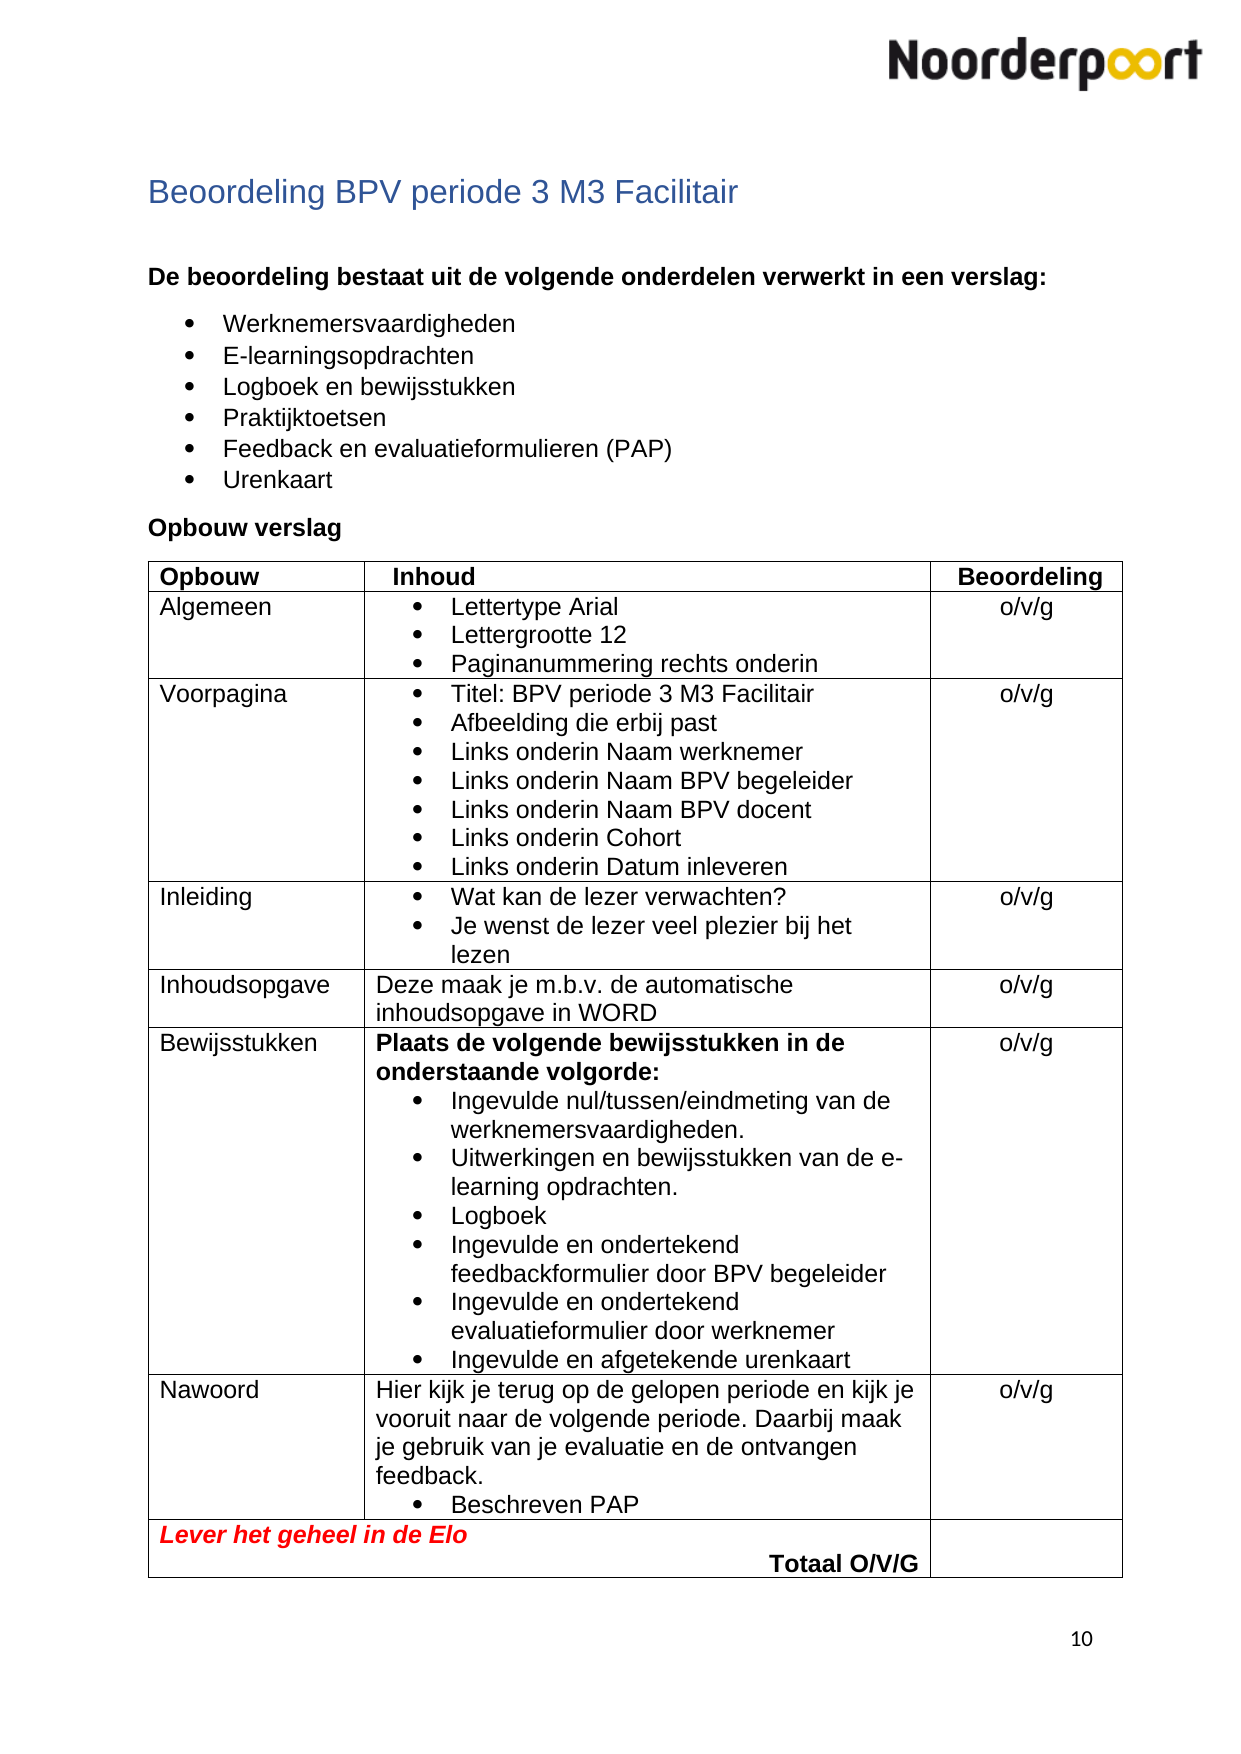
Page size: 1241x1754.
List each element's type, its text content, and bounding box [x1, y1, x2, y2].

table_cell o/v/g [931, 592, 1122, 678]
table_cell o/v/g [931, 970, 1122, 1027]
table_cell Wat kan de lezer verwachten? Je wenst de lezer veel plezier bij het lezen [365, 882, 930, 969]
table_cell Deze maak je m.b.v. de automatische inhoudsopgave in WORD [365, 970, 930, 1027]
table_header Inhoud [365, 562, 930, 591]
table_cell Inleiding [149, 882, 364, 969]
table_cell [931, 1520, 1122, 1577]
table_cell Algemeen [149, 592, 364, 678]
text De beoordeling bestaat uit de volgende onderdelen verwerkt in een verslag: [148, 262, 1093, 291]
list Logboek en bewijsstukken [185, 372, 1093, 401]
table_cell Bewijsstukken [149, 1028, 364, 1374]
table_cell o/v/g [931, 1028, 1122, 1374]
list E-learningsopdrachten [185, 341, 1093, 369]
table_cell Lettertype Arial Lettergrootte 12 Paginanummering rechts onderin [365, 592, 930, 678]
list Urenkaart [185, 465, 1093, 494]
table_cell Inhoudsopgave [149, 970, 364, 1027]
table_cell Titel: BPV periode 3 M3 Facilitair Afbeelding die erbij past Links onderin Naam werknemer Links onderin Naam BPV begeleider Links onderin Naam BPV docent Links onderin Cohort Links onderin Datum inleveren [365, 679, 930, 881]
subtitle Beoordeling BPV periode 3 M3 Facilitair [148, 173, 1093, 211]
table_cell o/v/g [931, 882, 1122, 969]
table_header Beoordeling [931, 562, 1122, 591]
list Werknemersvaardigheden [185, 309, 1093, 338]
table_cell Hier kijk je terug op de gelopen periode en kijk je vooruit naar de volgende periode. Daarbij maak je gebruik van je evaluatie en de ontvangen feedback. Beschreven PAP [365, 1375, 930, 1519]
table_cell Voorpagina [149, 679, 364, 881]
list Feedback en evaluatieformulieren (PAP) [185, 434, 1093, 463]
text Opbouw verslag [148, 513, 1093, 542]
table_cell Lever het geheel in de Elo Totaal O/V/G [149, 1520, 930, 1577]
table_cell o/v/g [931, 1375, 1122, 1519]
table_cell o/v/g [931, 679, 1122, 881]
picture [882, 31, 1205, 93]
table_cell Nawoord [149, 1375, 364, 1519]
table_header Opbouw [149, 562, 364, 591]
table_cell Plaats de volgende bewijsstukken in de onderstaande volgorde: Ingevulde nul/tussen/eindmeting van de werknemersvaardigheden. Uitwerkingen en bewijsstukken van de e-learning opdrachten. Logboek Ingevulde en ondertekend feedbackformulier door BPV begeleider Ingevulde en ondertekend evaluatieformulier door werknemer Ingevulde en afgetekende urenkaart [365, 1028, 930, 1374]
list Praktijktoetsen [185, 403, 1093, 432]
